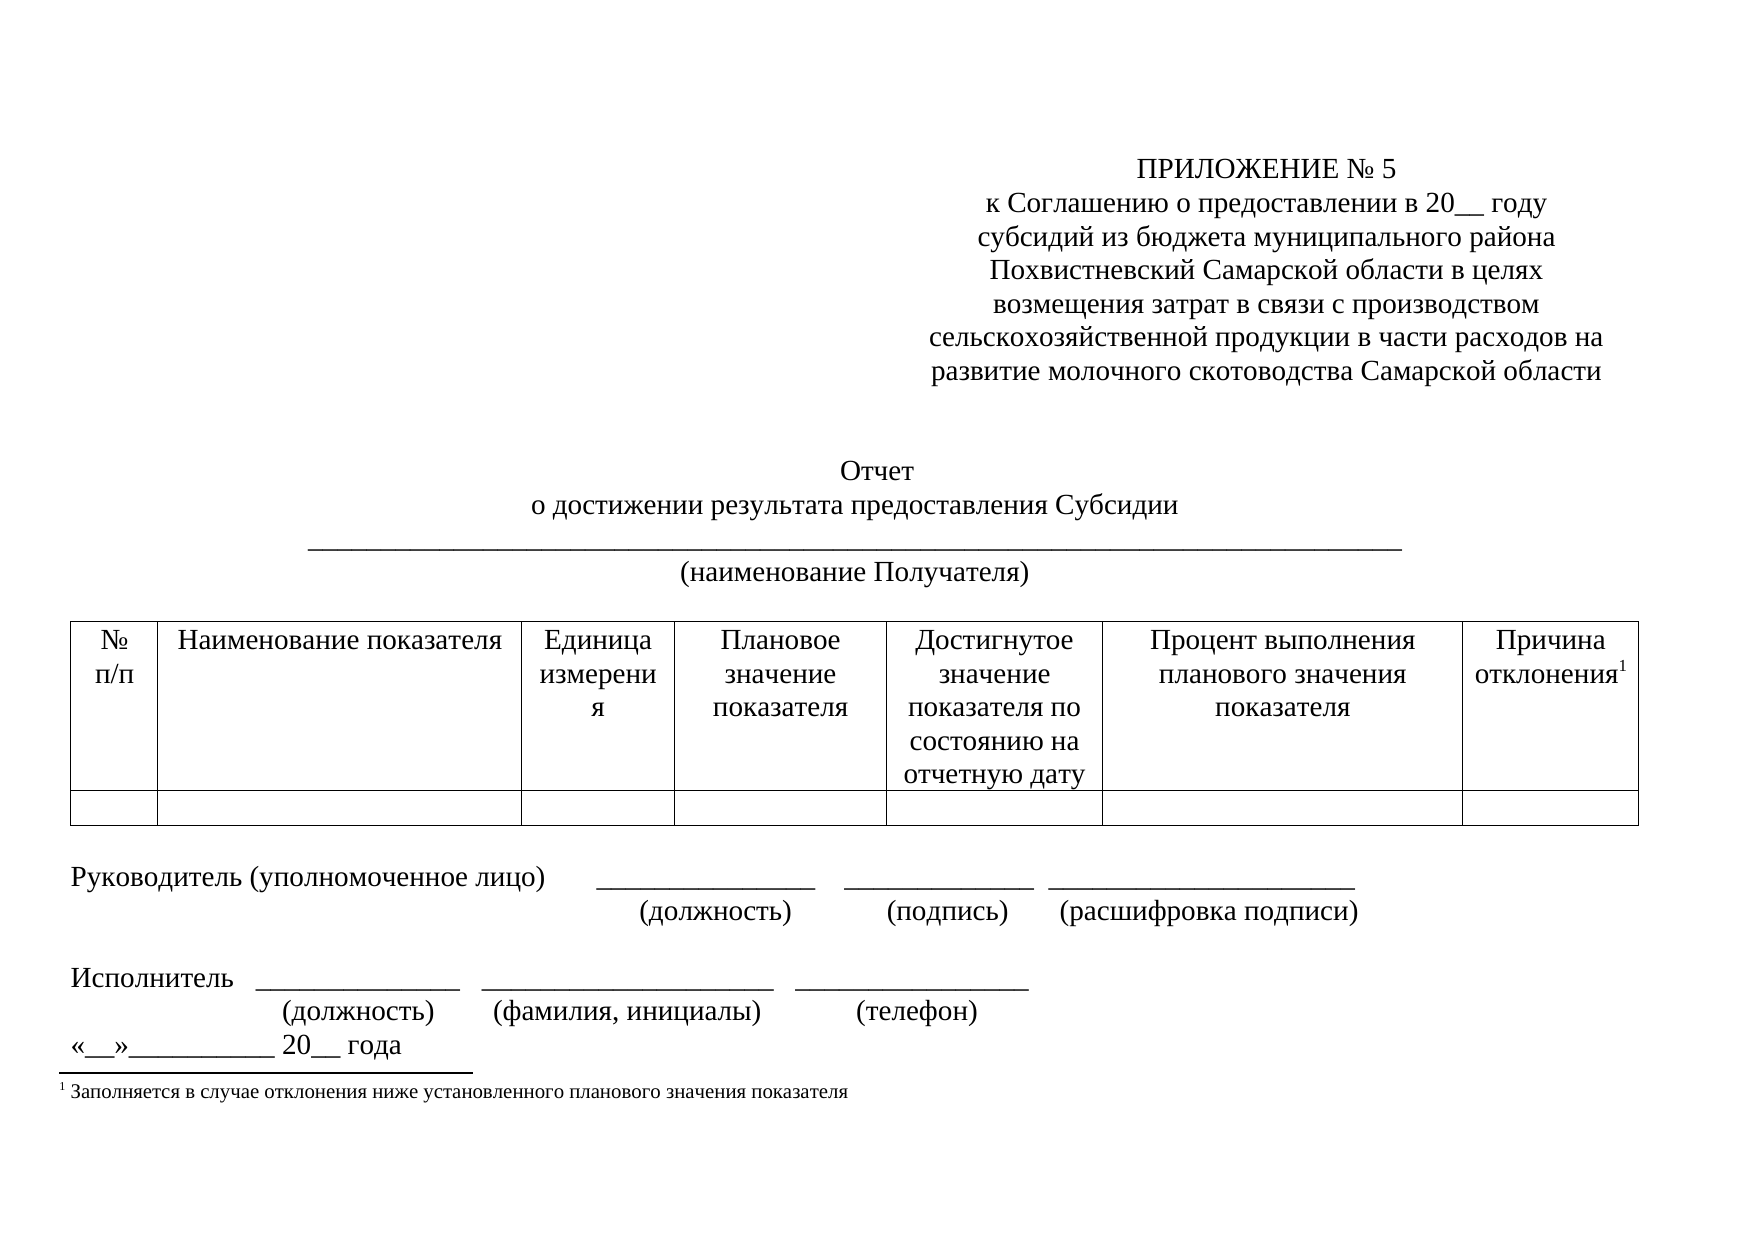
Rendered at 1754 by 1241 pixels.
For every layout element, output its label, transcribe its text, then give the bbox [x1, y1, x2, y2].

table_cell «__»__________ 20__ года [59, 1027, 1650, 1060]
table_header ПРИЛОЖЕНИЕ № 5 к Соглашению о предоставлении в 20__ году субсидий из бюджета муниципального района Похвистневский Самарской области в целях возмещения затрат в связи с производством сельскохозяйственной продукции в части расходов на развитие молочного скотоводства Самарской области Отчет о достижении результата предоставления Субсидии ___________________________________________________________________________ (наименование Получателя) Руководитель (уполномоченное лицо) _______________ _____________ _____________________ (должность) (подпись) (расшифровка подписи) [59, 152, 1650, 960]
table_cell Исполнитель ______________ ____________________ ________________ (должность) (фамилия, инициалы) (телефон) [59, 960, 1650, 1027]
